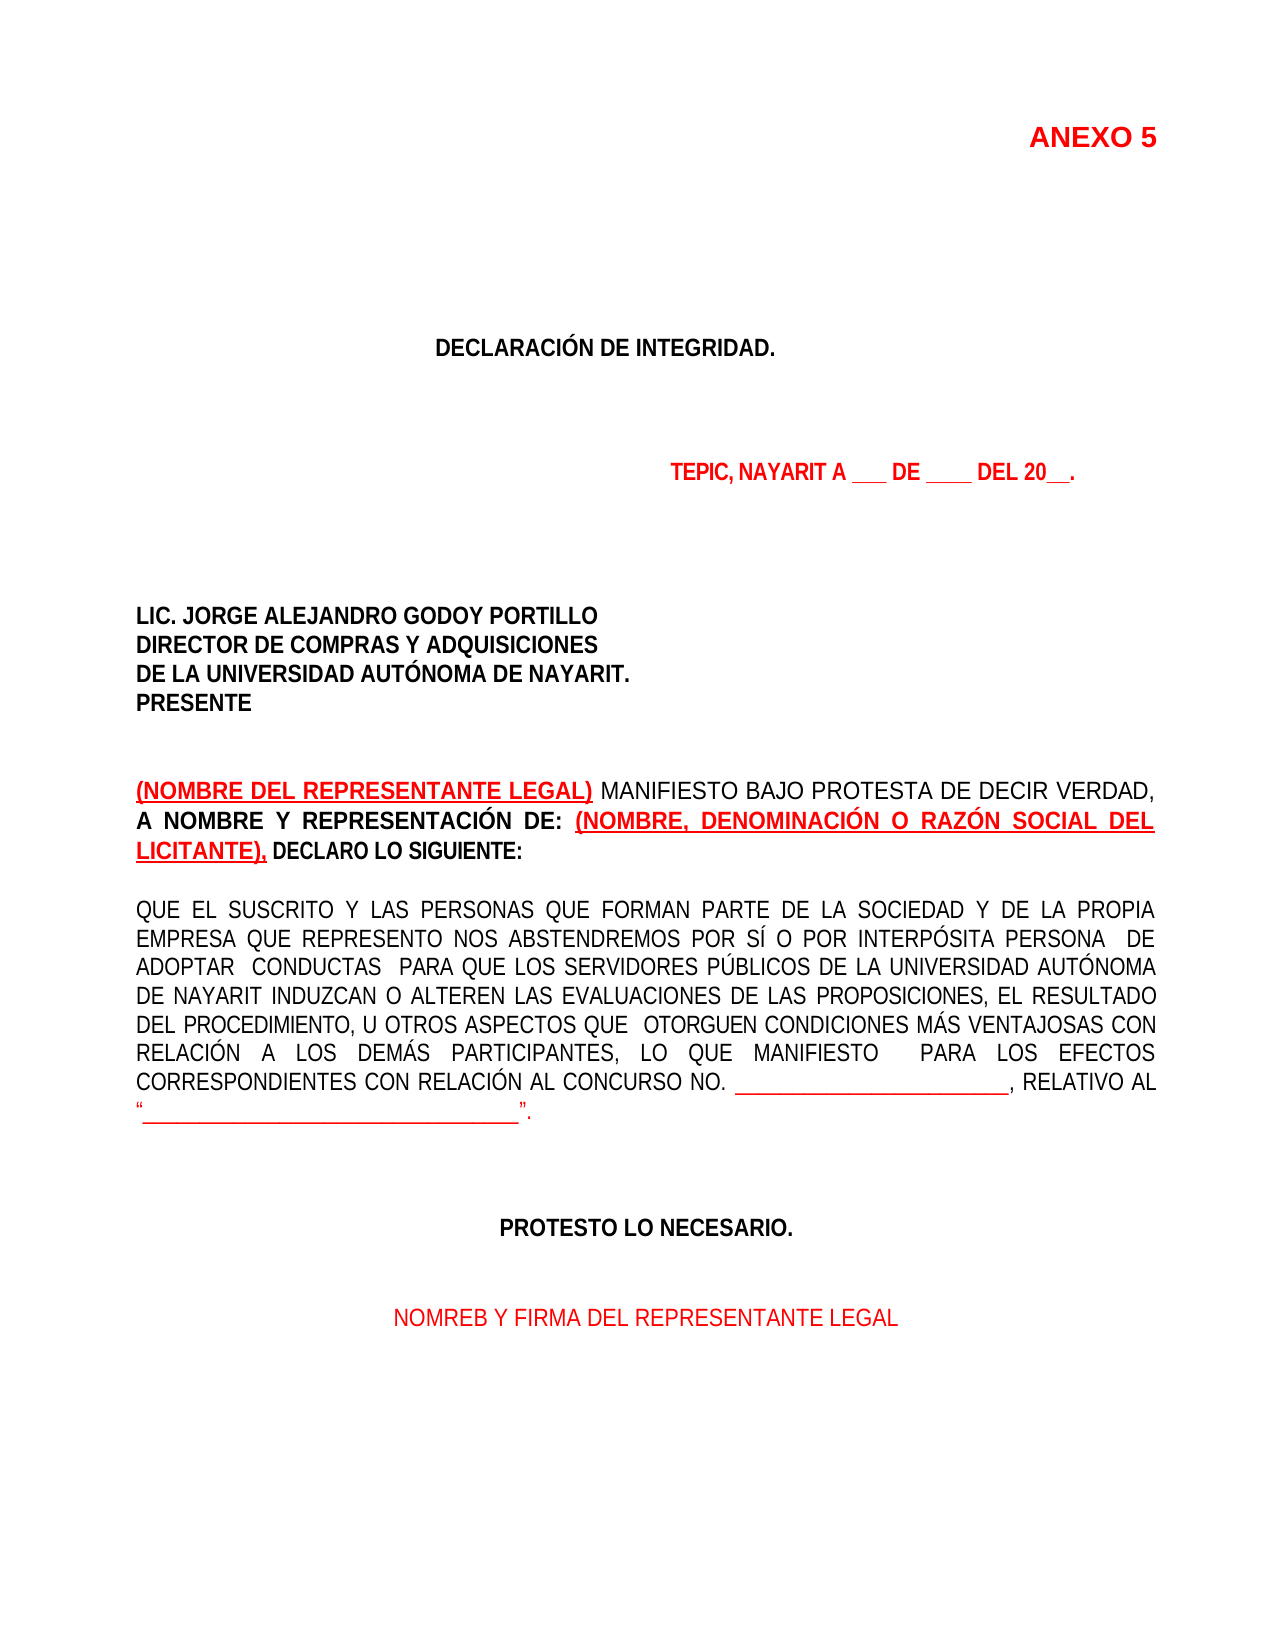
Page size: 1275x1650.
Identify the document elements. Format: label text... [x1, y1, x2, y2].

text QUE EL SUSCRITO Y LAS PERSONAS QUE FORMAN PARTE DE LA SOCIEDAD Y DE LA PROPIA EMPRESA QUE REPRESENTO NOS ABSTENDREMOS POR SÍ O POR INTERPÓSITA PERSONA DE ADOPTAR CONDUCTAS PARA QUE LOS SERVIDORES PÚBLICOS DE LA UNIVERSIDAD AUTÓNOMA DE NAYARIT INDUZCAN O ALTEREN LAS EVALUACIONES DE LAS PROPOSICIONES, EL RESULTADO DEL PROCEDIMIENTO, U OTROS ASPECTOS QUE OTORGUEN CONDICIONES MÁS VENTAJOSAS CON RELACIÓN A LOS DEMÁS PARTICIPANTES, LO QUE MANIFIESTO PARA LOS EFECTOS CORRESPONDIENTES CON RELACIÓN AL CONCURSO NO. ________________________, RELATIVO AL “_________________________________”. [136, 895, 1157, 1124]
text PRESENTE [136, 688, 1075, 717]
text (NOMBRE DEL REPRESENTANTE LEGAL) MANIFIESTO BAJO PROTESTA DE DECIR VERDAD, A NOMBRE Y REPRESENTACIÓN DE: (NOMBRE, DENOMINACIÓN O RAZÓN SOCIAL DEL LICITANTE), DECLARO LO SIGUIENTE: [136, 776, 1155, 865]
text DE LA UNIVERSIDAD AUTÓNOMA DE NAYARIT. [136, 659, 1075, 687]
text LIC. JORGE ALEJANDRO GODOY PORTILLO [136, 601, 1075, 630]
text NOMREB Y FIRMA DEL REPRESENTANTE LEGAL [136, 1303, 1157, 1331]
text DECLARACIÓN DE INTEGRIDAD. [136, 333, 1075, 362]
text TEPIC, NAYARIT A ___ DE ____ DEL 20__. [136, 457, 1075, 486]
text PROTESTO LO NECESARIO. [136, 1213, 1157, 1241]
text DIRECTOR DE COMPRAS Y ADQUISICIONES [136, 630, 1075, 659]
